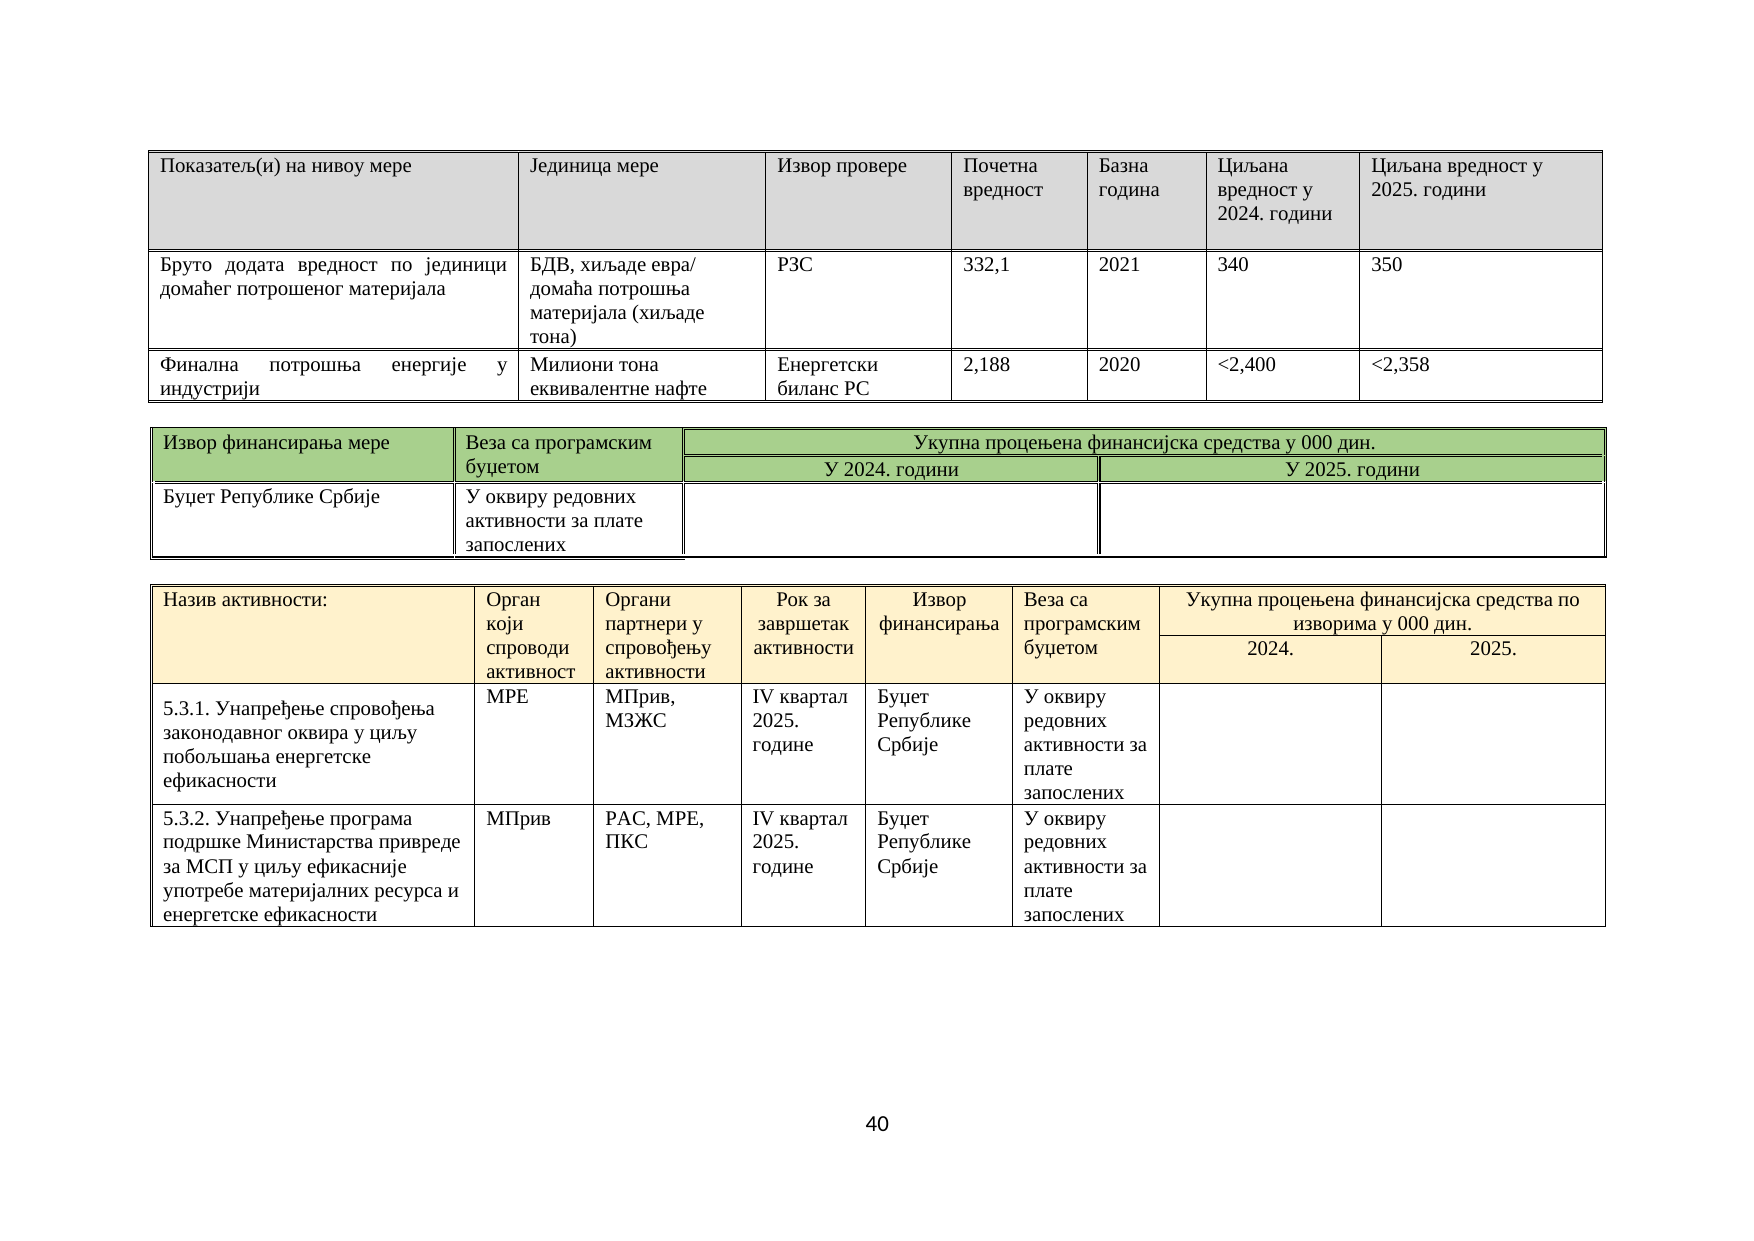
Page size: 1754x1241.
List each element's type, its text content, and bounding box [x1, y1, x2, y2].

table_cell Циљана вредност у 2024. години [1207, 153, 1359, 249]
table_cell Базна година [1088, 153, 1206, 249]
table_header Веза са програмским буџетом [1013, 587, 1159, 683]
table_header Oргани партнери у спровођењу активности [594, 587, 741, 683]
table_cell 2021 [1088, 252, 1206, 348]
table_cell У оквиру редовних активности за плате запослених [1013, 684, 1159, 804]
table_header Рок за завршетак активности [742, 587, 865, 683]
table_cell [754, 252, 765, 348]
table_cell Циљана вредност у 2025. години [1360, 153, 1602, 249]
table_header Извор финансирања [866, 587, 1012, 683]
table_cell У оквиру редовних активности за плате запослених [1013, 805, 1159, 926]
table_cell У оквиру редовних активности за плате запослених [454, 481, 684, 556]
table_cell Буџет Републике Србије [152, 481, 454, 556]
table_cell РАС, МРЕ, ПКС [594, 805, 741, 926]
table_cell Jединица мере [519, 153, 765, 249]
table_cell Извор провере [766, 153, 951, 249]
table_header Орган који спроводи активност [475, 587, 593, 683]
table_cell Буџет Републике Србије [866, 684, 1012, 804]
table_cell МРЕ [475, 684, 593, 804]
table_cell МПрив, МЗЖС [594, 684, 741, 804]
table_cell [1160, 805, 1381, 926]
table_cell 2025. [1382, 636, 1605, 683]
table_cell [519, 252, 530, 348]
table_cell Показатељ(и) на нивоу мере [149, 153, 518, 249]
table_cell [1160, 684, 1381, 804]
table_cell [684, 481, 1099, 556]
table_cell <2,358 [1360, 351, 1602, 399]
table_header Веза са програмским буџетом [456, 428, 682, 481]
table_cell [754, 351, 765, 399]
table_cell 2020 [1088, 351, 1206, 399]
table_cell РЗС [766, 252, 951, 348]
table_cell У 2025. години [1099, 454, 1606, 481]
table_cell 350 [1360, 252, 1602, 348]
table_cell IV квартал 2025. године [742, 684, 865, 804]
table_header Назив активности: [153, 587, 474, 683]
table_cell Финална потрошња енергије у индустрији [149, 351, 518, 399]
table_cell 2,188 [952, 351, 1087, 399]
table_cell У 2024. години [685, 457, 1097, 481]
table_header Укупна процењена финансијска средства у 000 дин. [685, 430, 1604, 454]
table_header Укупна процењена финансијска средства по изворима у 000 дин. [1160, 587, 1605, 635]
table_cell [1099, 481, 1606, 556]
table_cell [1382, 805, 1605, 926]
table_cell Буџет Републике Србије [866, 805, 1012, 926]
table_cell Бруто додата вредност по јединици домаћег потрошеног материјала [149, 252, 518, 348]
table_cell 5.3.2. Унапређење програма подршке Министарства привреде за МСП у циљу ефикасније употребе материјалних ресурса и енергетске ефикасности [153, 805, 474, 926]
table_cell Почетна вредност [952, 153, 1087, 249]
table_cell 340 [1207, 252, 1359, 348]
table_header Извор финансирања мере [153, 428, 453, 481]
table_cell 332,1 [952, 252, 1087, 348]
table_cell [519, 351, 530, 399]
table_cell МПрив [475, 805, 593, 926]
table_cell 5.3.1. Унапређење спровођења законодавног оквира у циљу побољшања енергетске ефикасности [153, 684, 474, 804]
table_cell [1382, 684, 1605, 804]
table_cell <2,400 [1207, 351, 1359, 399]
table_cell 2024. [1160, 636, 1381, 683]
table_cell IV квартал 2025. године [742, 805, 865, 926]
